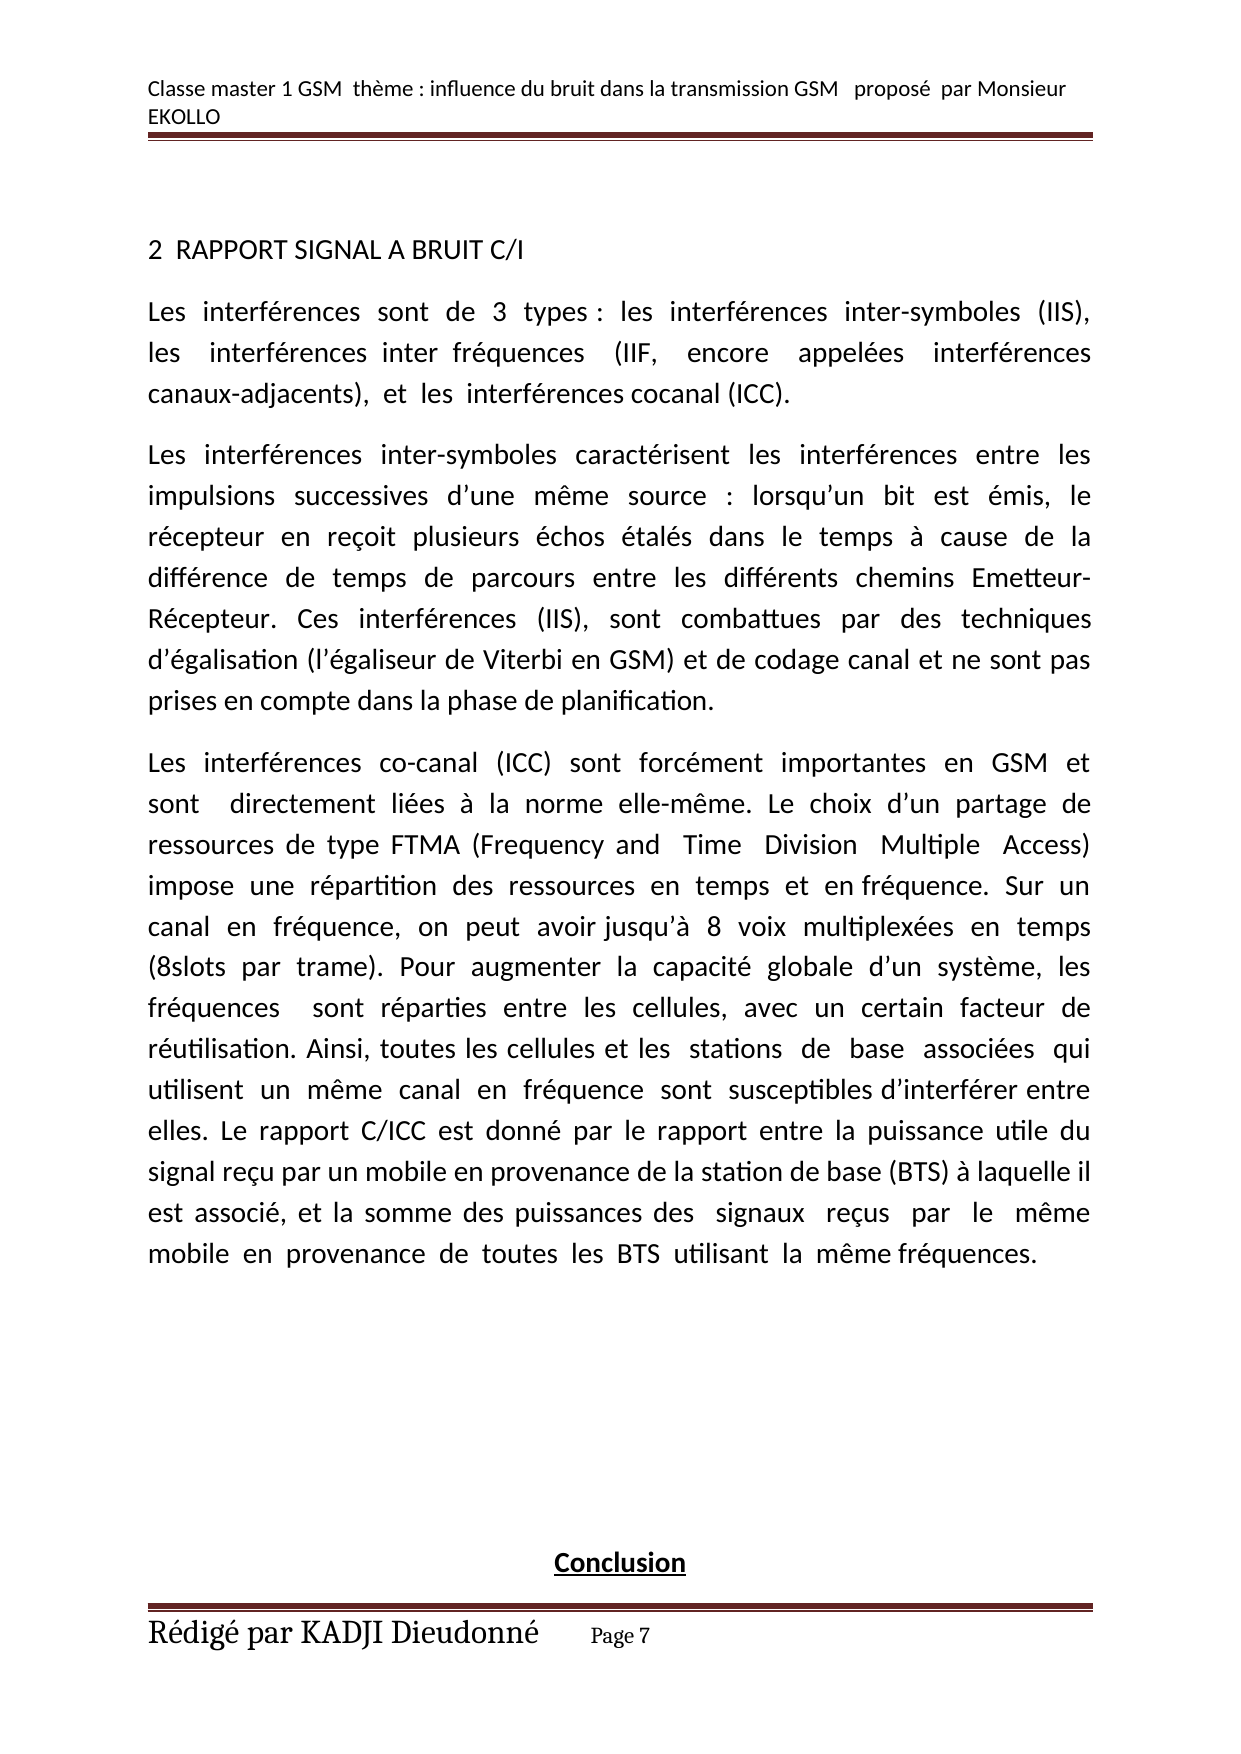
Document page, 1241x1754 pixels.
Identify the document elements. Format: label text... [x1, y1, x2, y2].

text Les interférences sont de 3 types : les interférences inter-symboles (IIS), les interférences inter fréquences (IIF, encore appelées interférences canaux-adjacents), et les interférences cocanal (ICC). [148, 293, 1093, 410]
text Conclusion [148, 1544, 1093, 1579]
text 2 RAPPORT SIGNAL A BRUIT C/I [148, 231, 1093, 267]
text Les interférences inter-symboles caractérisent les interférences entre les impulsions successives d’une même source : lorsqu’un bit est émis, le récepteur en reçoit plusieurs échos étalés dans le temps à cause de la différence de temps de parcours entre les différents chemins Emetteur-Récepteur. Ces interférences (IIS), sont combattues par des techniques d’égalisation (l’égaliseur de Viterbi en GSM) et de codage canal et ne sont pas prises en compte dans la phase de planification. [148, 436, 1093, 718]
text Les interférences co-canal (ICC) sont forcément importantes en GSM et sont directement liées à la norme elle-même. Le choix d’un partage de ressources de type FTMA (Frequency and Time Division Multiple Access) impose une répartition des ressources en temps et en fréquence. Sur un canal en fréquence, on peut avoir jusqu’à 8 voix multiplexées en temps (8slots par trame). Pour augmenter la capacité globale d’un système, les fréquences sont réparties entre les cellules, avec un certain facteur de réutilisation. Ainsi, toutes les cellules et les stations de base associées qui utilisent un même canal en fréquence sont susceptibles d’interférer entre elles. Le rapport C/ICC est donné par le rapport entre la puissance utile du signal reçu par un mobile en provenance de la station de base (BTS) à laquelle il est associé, et la somme des puissances des signaux reçus par le même mobile en provenance de toutes les BTS utilisant la même fréquences. [148, 744, 1093, 1271]
